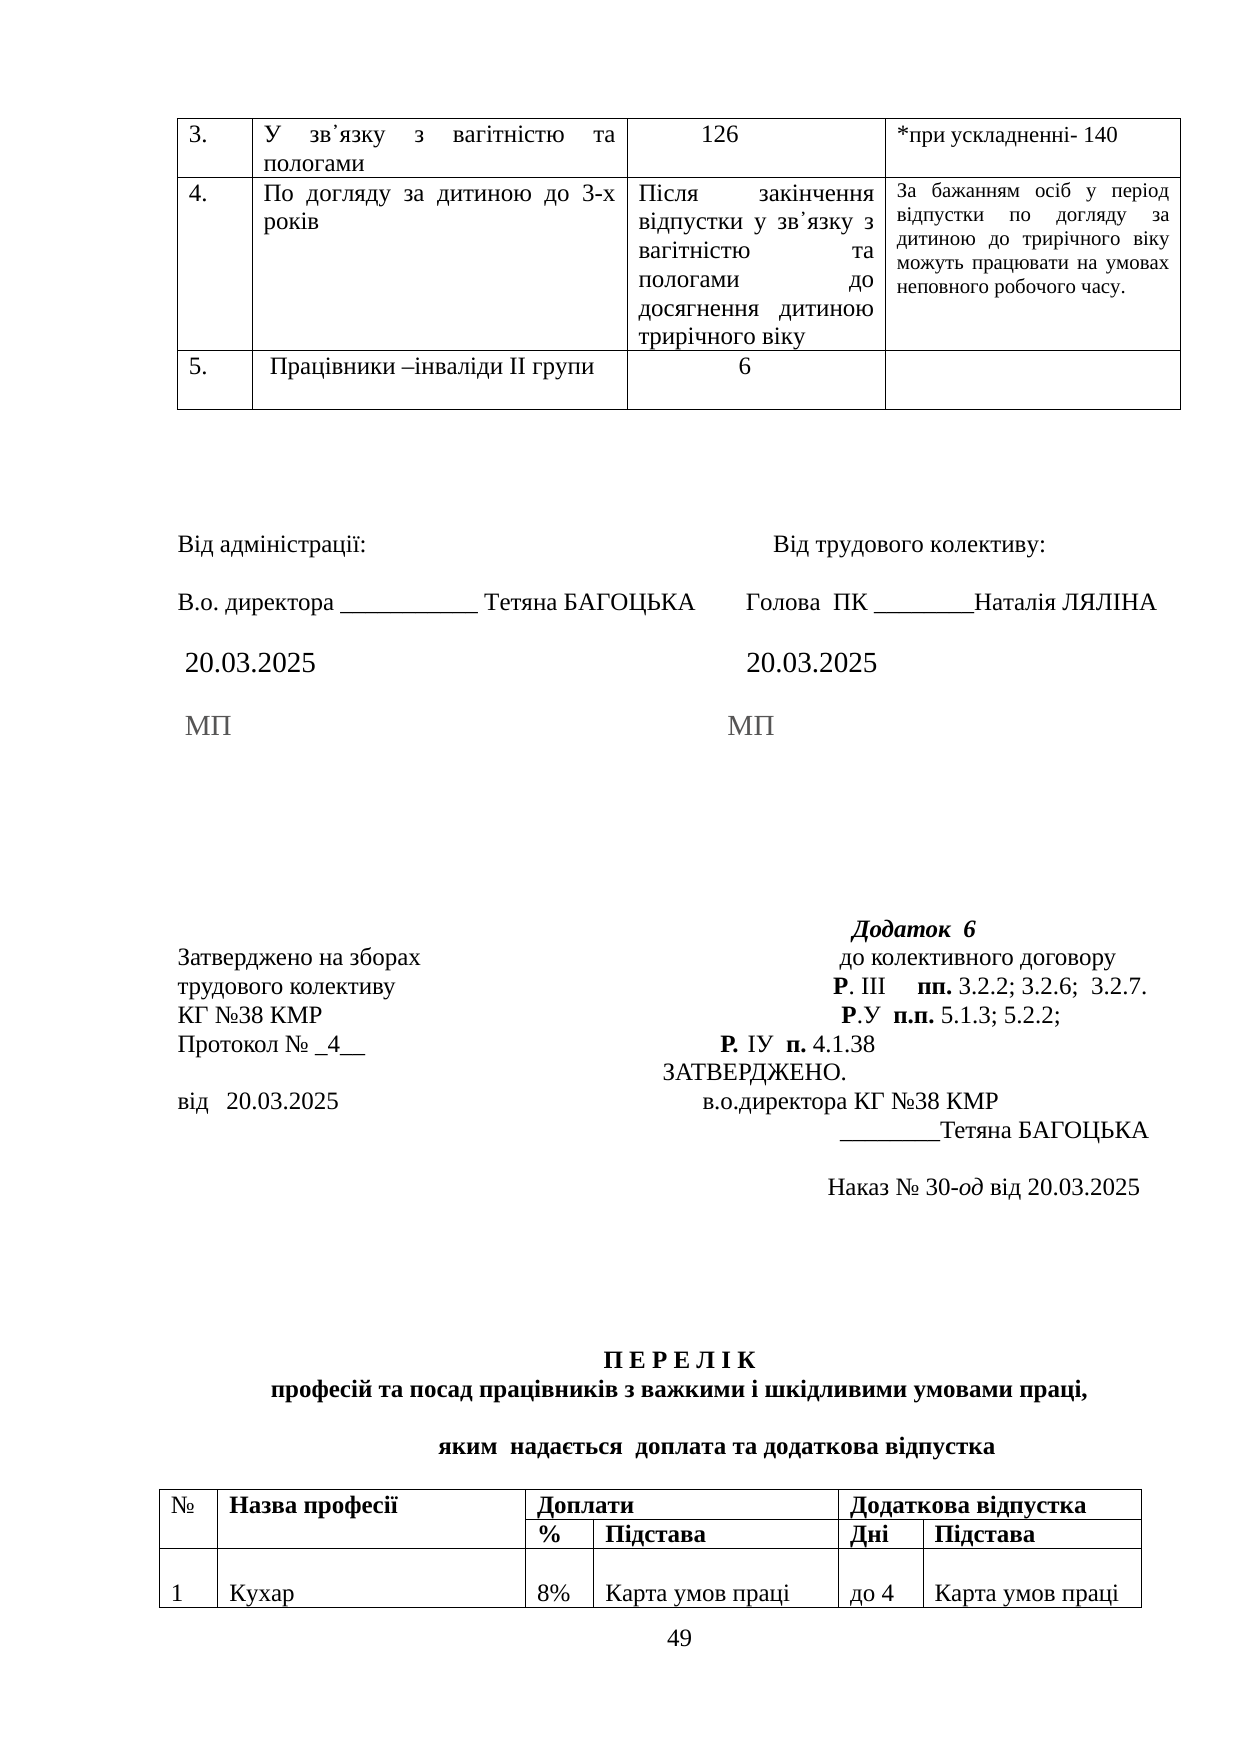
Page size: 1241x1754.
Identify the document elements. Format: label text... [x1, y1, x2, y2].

table_cell Після закінчення відпустки у зв᾿язку з вагітністю та пологами до досягнення дитиною трирічного віку [628, 178, 885, 350]
text МП МП [177, 708, 1181, 741]
text В.о. директора ___________ Тетяна БАГОЦЬКА Голова ПК ________Наталія ЛЯЛІНА [177, 587, 1181, 616]
table_cell Карта умов праці [594, 1549, 838, 1607]
table_cell [178, 178, 252, 350]
table_cell Карта умов праці [924, 1549, 1141, 1607]
table_cell [886, 351, 1180, 409]
table_header Додаткова відпустка [839, 1490, 1141, 1518]
table_cell У зв᾿язку з вагітністю та пологами [253, 119, 627, 177]
text трудового колективу Р. ІІІ пп. 3.2.2; 3.2.6; 3.2.7. [177, 971, 1181, 1000]
table_cell 126 [628, 119, 885, 177]
table_cell За бажанням осіб у період відпустки по догляду за дитиною до трирічного віку можуть працювати на умовах неповного робочого часу. [886, 178, 1180, 350]
text професій та посад працівників з важкими і шкідливими умовами праці, [177, 1374, 1181, 1402]
text Наказ № 30-од від 20.03.2025 [177, 1172, 1181, 1201]
text ЗАТВЕРДЖЕНО. [177, 1057, 1181, 1086]
text КГ №38 КМР Р.У п.п. 5.1.3; 5.2.2; [177, 1000, 1181, 1029]
table_cell до 4 [839, 1549, 923, 1607]
text ________Тетяна БАГОЦЬКА [177, 1115, 1181, 1144]
table_header № [160, 1490, 217, 1548]
table_cell % [526, 1520, 593, 1548]
table_cell *при ускладненні- 140 [886, 119, 1180, 177]
text Затверджено на зборах до колективного договору [177, 942, 1181, 971]
text яким надається доплата та додаткова відпустка [252, 1431, 1181, 1460]
table_cell По догляду за дитиною до 3-х років [253, 178, 627, 350]
table_cell Підстава [594, 1520, 838, 1548]
table_cell [178, 351, 252, 409]
table_cell Підстава [924, 1520, 1141, 1548]
table_cell 6 [628, 351, 885, 409]
table_cell Дні [839, 1520, 923, 1548]
text Протокол № _4__ Р. ІУ п. 4.1.38 [177, 1029, 1181, 1057]
table_cell Працівники –інваліди ІІ групи [253, 351, 627, 409]
text П Е Р Е Л І К [177, 1345, 1181, 1374]
table_cell 8% [526, 1549, 593, 1607]
table_cell 3. [178, 119, 252, 177]
text Додаток 6 [177, 914, 1181, 942]
table_cell 1 [160, 1549, 217, 1607]
table_cell Кухар [218, 1549, 525, 1607]
text від 20.03.2025 в.о.директора КГ №38 КМР [177, 1086, 1181, 1115]
table_header Доплати [526, 1490, 838, 1518]
text Від адміністрації: Від трудового колективу: [177, 529, 1181, 558]
table_header Назва професії [218, 1490, 525, 1548]
text 20.03.2025 20.03.2025 [177, 645, 1181, 678]
